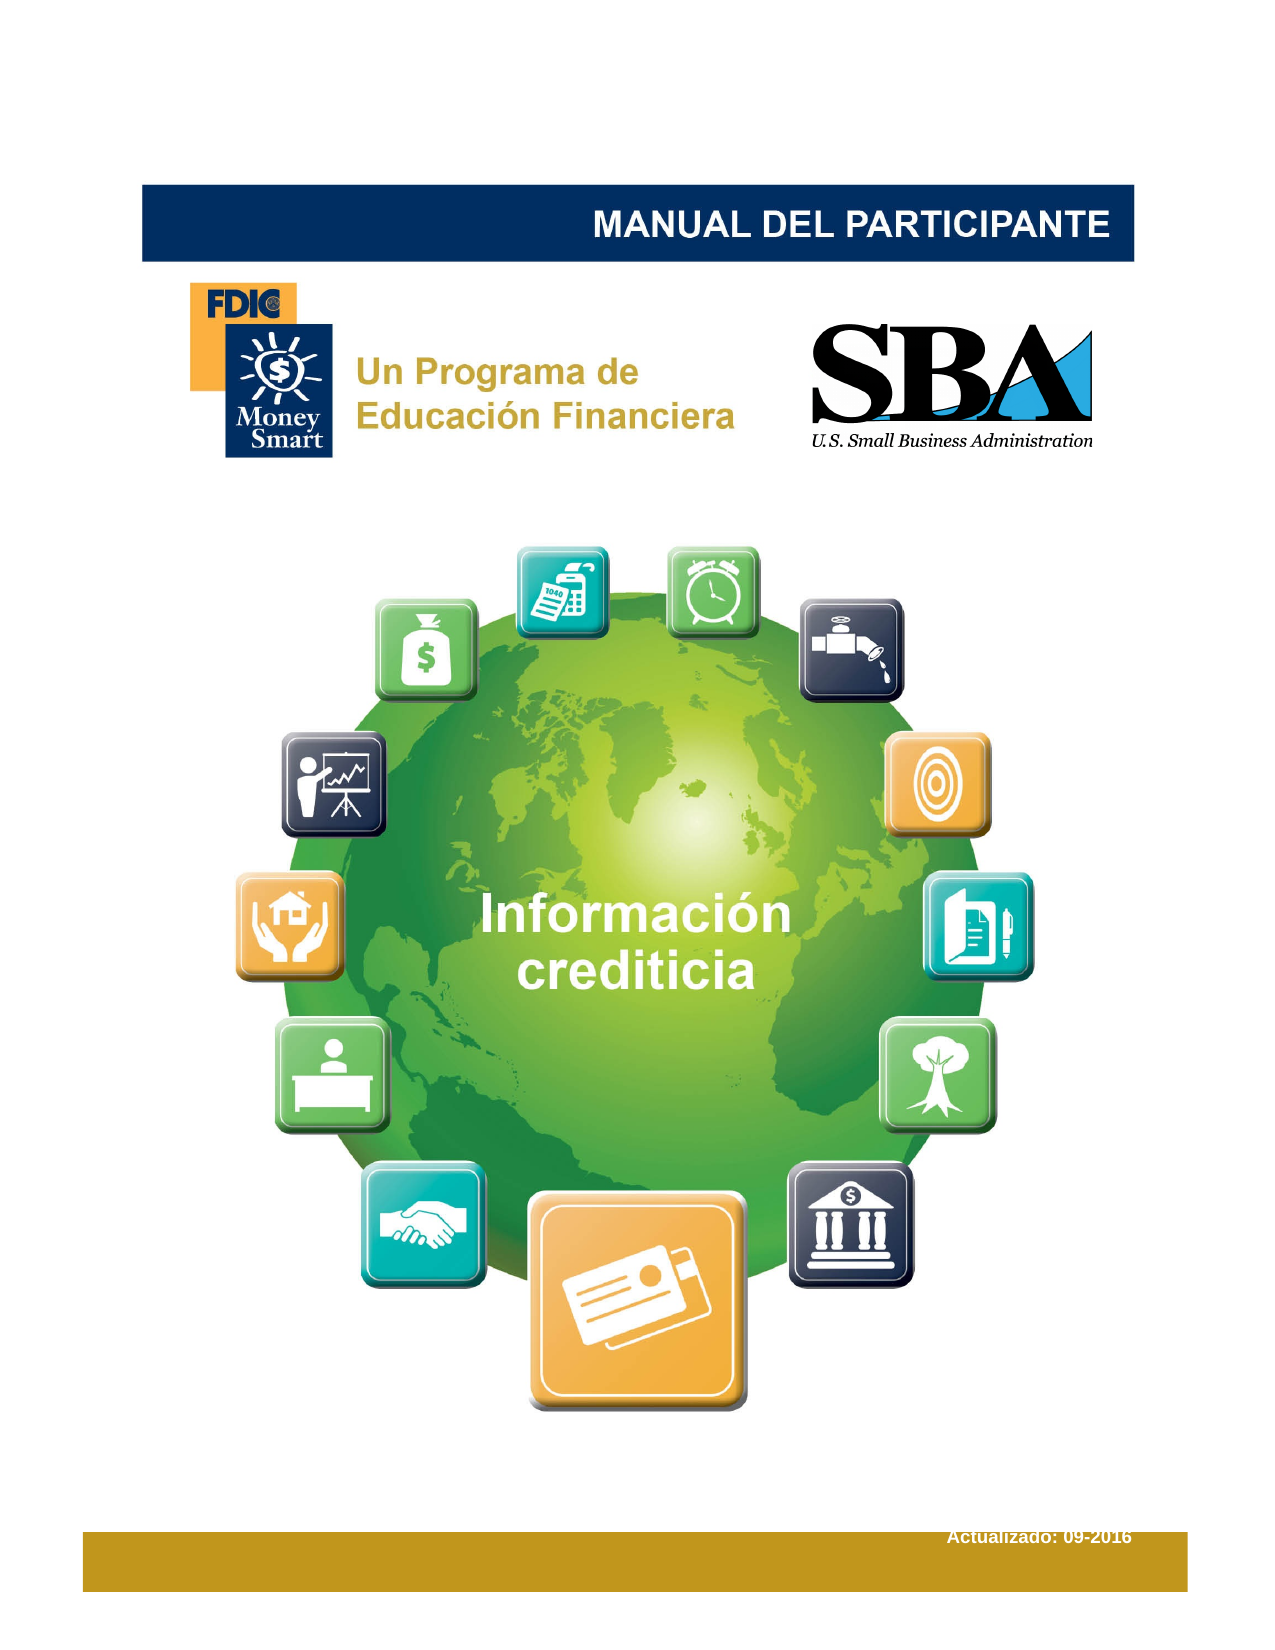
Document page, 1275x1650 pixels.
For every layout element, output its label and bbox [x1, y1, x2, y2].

picture [75, 75, 1201, 1532]
